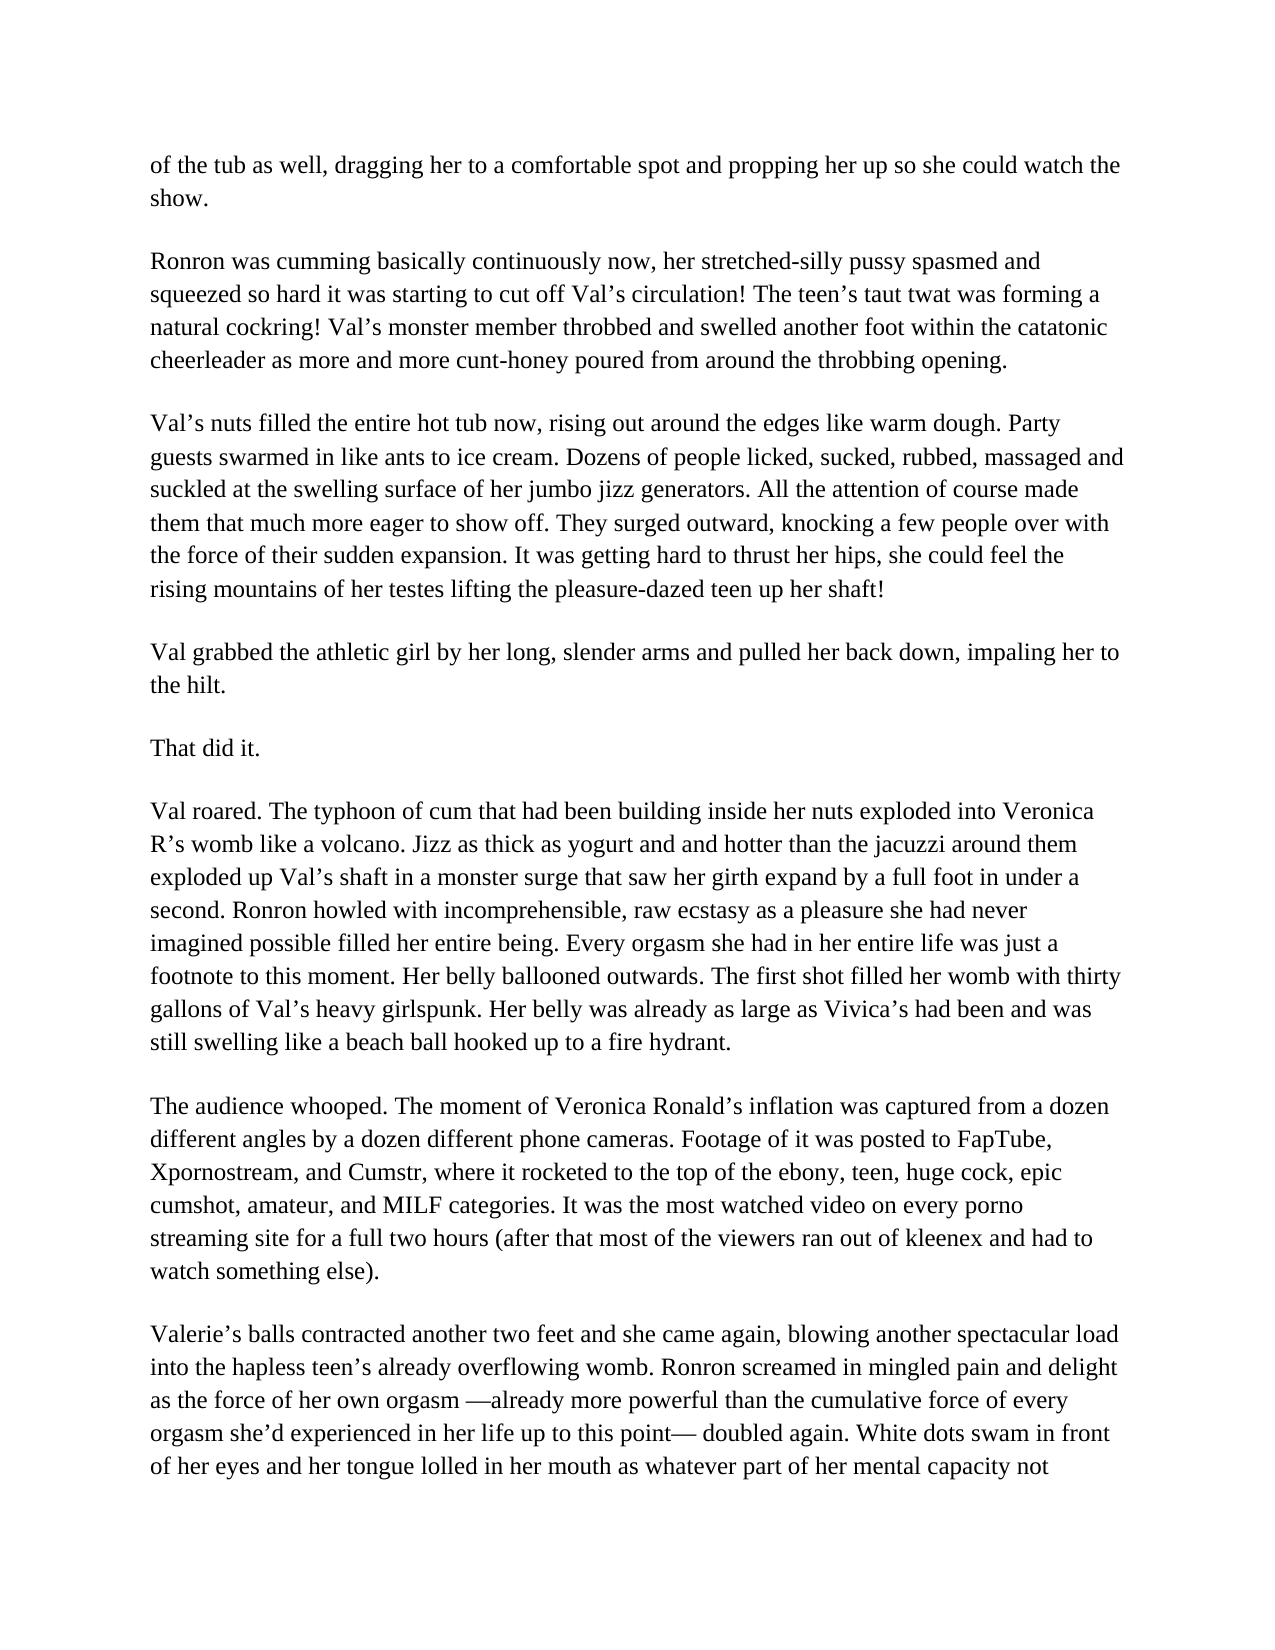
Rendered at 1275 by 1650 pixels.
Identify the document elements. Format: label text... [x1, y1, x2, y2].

text Ronron was cumming basically continuously now, her stretched-silly pussy spasmed and squeezed so hard it was starting to cut off Val’s circulation! The teen’s taut twat was forming a natural cockring! Val’s monster member throbbed and swelled another foot within the catatonic cheerleader as more and more cunt-honey poured from around the throbbing opening. [150, 246, 1125, 374]
text Val roared. The typhoon of cum that had been building inside her nuts exploded into Veronica R’s womb like a volcano. Jizz as thick as yogurt and and hotter than the jacuzzi around them exploded up Val’s shaft in a monster surge that saw her girth expand by a full foot in under a second. Ronron howled with incomprehensible, raw ecstasy as a pleasure she had never imagined possible filled her entire being. Every orgasm she had in her entire life was just a footnote to this moment. Her belly ballooned outwards. The first shot filled her womb with thirty gallons of Val’s heavy girlspunk. Her belly was already as large as Vivica’s had been and was still swelling like a beach ball hooked up to a fire hydrant. [150, 796, 1125, 1056]
text The audience whooped. The moment of Veronica Ronald’s inflation was captured from a dozen different angles by a dozen different phone cameras. Footage of it was posted to FapTube, Xpornostream, and Cumstr, where it rocketed to the top of the ebony, teen, huge cock, epic cumshot, amateur, and MILF categories. It was the most watched video on every porno streaming site for a full two hours (after that most of the viewers ran out of kleenex and had to watch something else). [150, 1091, 1125, 1284]
text That did it. [150, 733, 1125, 762]
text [150, 150, 1125, 212]
text Val grabbed the athletic girl by her long, slender arms and pulled her back down, impaling her to the hilt. [150, 637, 1125, 699]
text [150, 1319, 1125, 1480]
text Val’s nuts filled the entire hot tub now, rising out around the edges like warm dough. Party guests swarmed in like ants to ice cream. Dozens of people licked, sucked, rubbed, massaged and suckled at the swelling surface of her jumbo jizz generators. All the attention of course made them that much more eager to show off. They surged outward, knocking a few people over with the force of their sudden expansion. It was getting hard to thrust her hips, she could feel the rising mountains of her testes lifting the pleasure-dazed teen up her shaft! [150, 408, 1125, 602]
